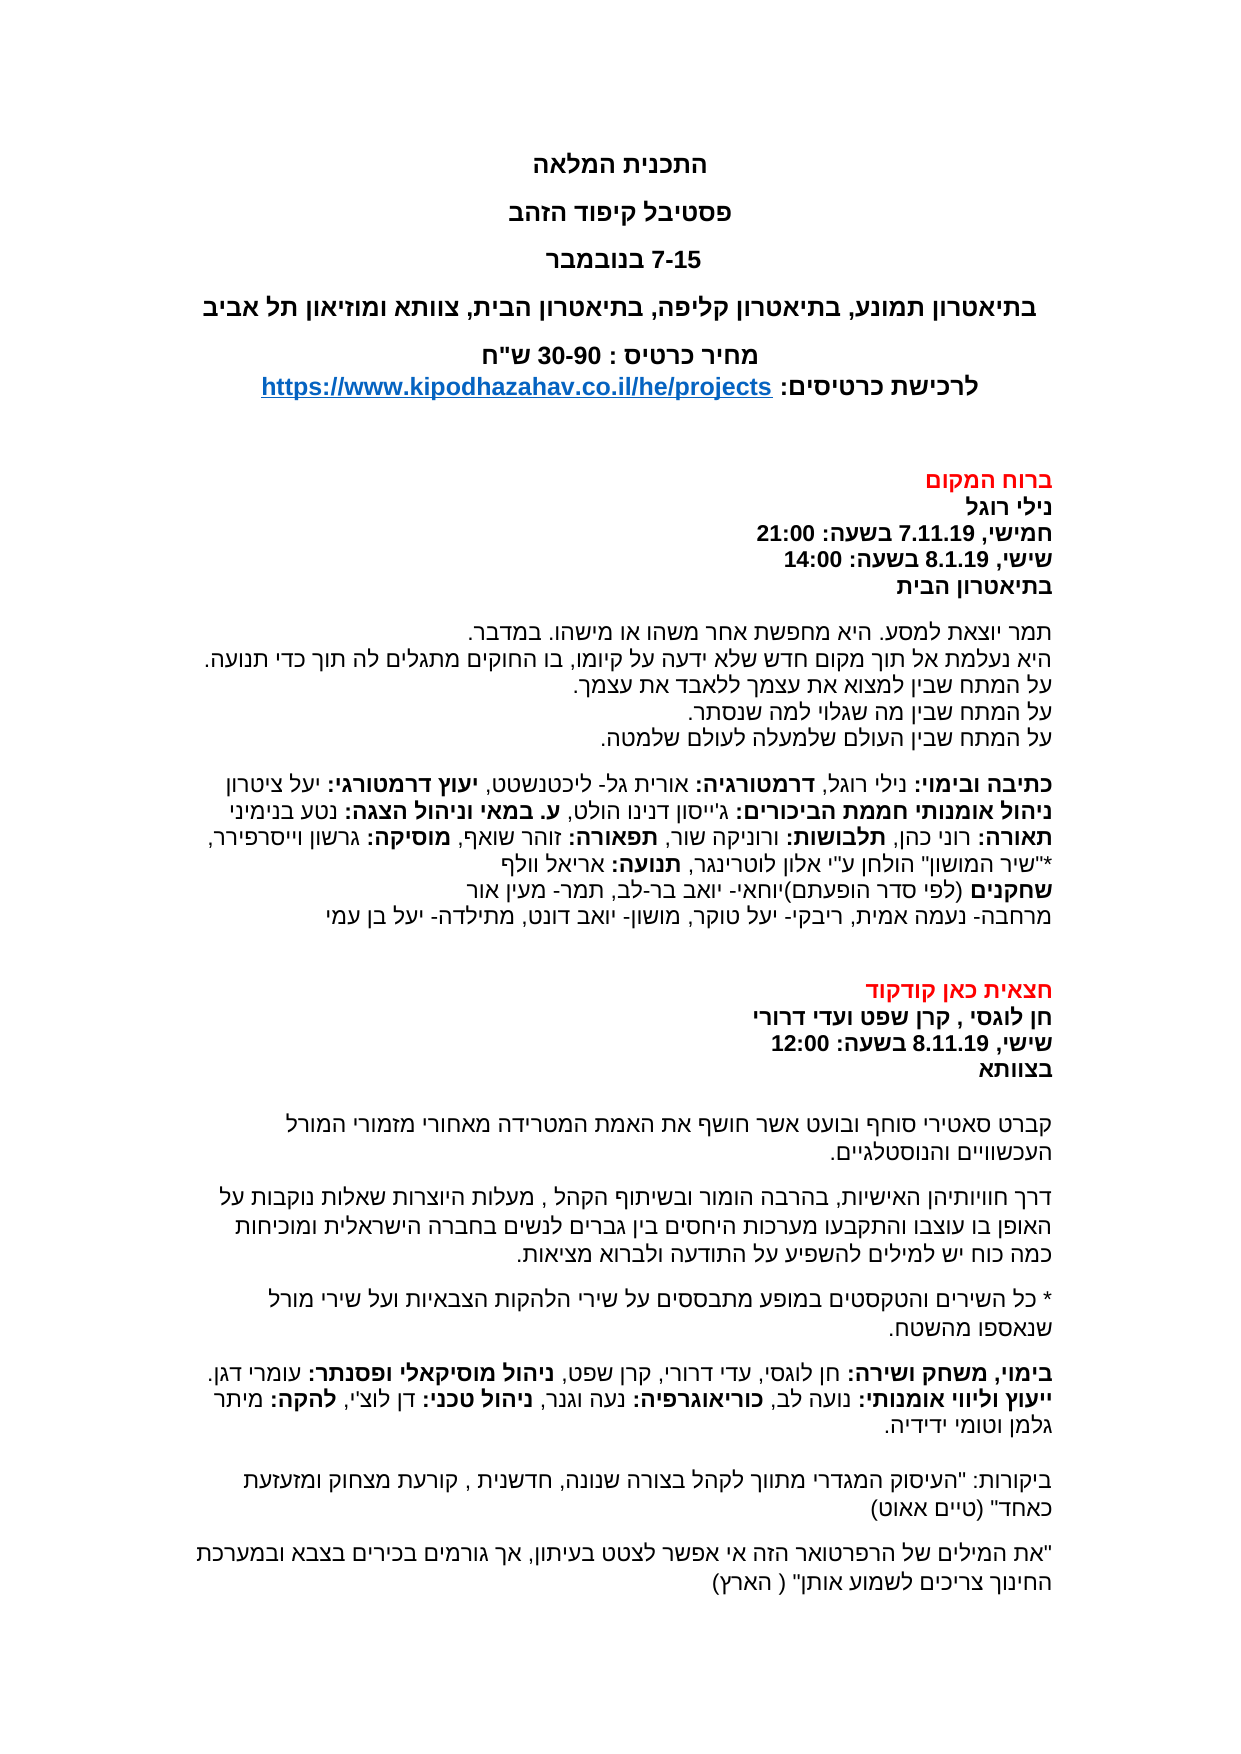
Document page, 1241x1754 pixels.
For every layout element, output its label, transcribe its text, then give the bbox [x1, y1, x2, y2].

text התכנית המלאה [187, 150, 1053, 179]
text מרחבה- נעמה אמית, ריבקי- יעל טוקר, מושון- יואב דונט, מתילדה- יעל בן עמי [187, 903, 1053, 929]
text בצוותא [187, 1056, 1053, 1111]
text קברט סאטירי סוחף ובועט אשר חושף את האמת המטרידה מאחורי מזמורי המורל העכשוויים והנוסטלגיים. [187, 1111, 1053, 1166]
text 7-15 בנובמבר [187, 245, 1053, 274]
text על המתח שבין למצוא את עצמך ללאבד את עצמך. [187, 672, 1053, 698]
text בתיאטרון תמונע, בתיאטרון קליפה, בתיאטרון הבית, צוותא ומוזיאון תל אביב [187, 293, 1053, 322]
text "את המילים של הרפרטואר הזה אי אפשר לצטט בעיתון, אך גורמים בכירים בצבא ובמערכת החינוך צריכים לשמוע אותן" ( הארץ) [187, 1540, 1053, 1595]
text על המתח שבין מה שגלוי למה שנסתר. [187, 698, 1053, 725]
text חצאית כאן קודקוד חן לוגסי , קרן שפט ועדי דרורי שישי, 8.11.19 בשעה: 12:00 [187, 977, 1053, 1056]
text על המתח שבין העולם שלמעלה לעולם שלמטה. [187, 725, 1053, 751]
text תמר יוצאת למסע. היא מחפשת אחר משהו או מישהו. במדבר. [187, 619, 1053, 646]
text ניהול אומנותי חממת הביכורים: ג'ייסון דנינו הולט, ע. במאי וניהול הצגה: נטע בנימיני [187, 798, 1053, 824]
text ברוח המקום נילי רוגל חמישי, 7.11.19 בשעה: 21:00 שישי, 8.1.19 בשעה: 14:00 [187, 467, 1053, 573]
text בימוי, משחק ושירה: חן לוגסי, עדי דרורי, קרן שפט, ניהול מוסיקאלי ופסנתר: עומרי דגן. [187, 1360, 1053, 1386]
text כתיבה ובימוי: נילי רוגל, דרמטורגיה: אורית גל- ליכטנשטט, יעוץ דרמטורגי: יעל ציטרון [187, 771, 1053, 798]
text דרך חוויותיהן האישיות, בהרבה הומור ובשיתוף הקהל , מעלות היוצרות שאלות נוקבות על האופן בו עוצבו והתקבעו מערכות היחסים בין גברים לנשים בחברה הישראלית ומוכיחות כמה כוח יש למילים להשפיע על התודעה ולברוא מציאות. [187, 1184, 1053, 1267]
text מחיר כרטיס : 30-90 ש"ח לרכישת כרטיסים: https://www.kipodhazahav.co.il/he/projects [187, 341, 1053, 401]
text שחקנים (לפי סדר הופעתם)יוחאי- יואב בר-לב, תמר- מעין אור [187, 877, 1053, 903]
text בתיאטרון הבית [187, 573, 1053, 599]
text * כל השירים והטקסטים במופע מתבססים על שירי הלהקות הצבאיות ועל שירי מורל שנאספו מהשטח. [187, 1286, 1053, 1341]
text ייעוץ וליווי אומנותי: נועה לב, כוריאוגרפיה: נעה וגנר, ניהול טכני: דן לוצ'י, להקה: מיתר גלמן וטומי ידידיה. [187, 1386, 1053, 1467]
text היא נעלמת אל תוך מקום חדש שלא ידעה על קיומו, בו החוקים מתגלים לה תוך כדי תנועה. [187, 646, 1053, 672]
text פסטיבל קיפוד הזהב [187, 198, 1053, 226]
text תאורה: רוני כהן, תלבושות: ורוניקה שור, תפאורה: זוהר שואף, מוסיקה: גרשון וייסרפירר, *"שיר המושון" הולחן ע"י אלון לוטרינגר, תנועה: אריאל וולף [187, 824, 1053, 877]
text ביקורות: "העיסוק המגדרי מתווך לקהל בצורה שנונה, חדשנית , קורעת מצחוק ומזעזעת כאחד" (טיים אאוט) [187, 1467, 1053, 1522]
